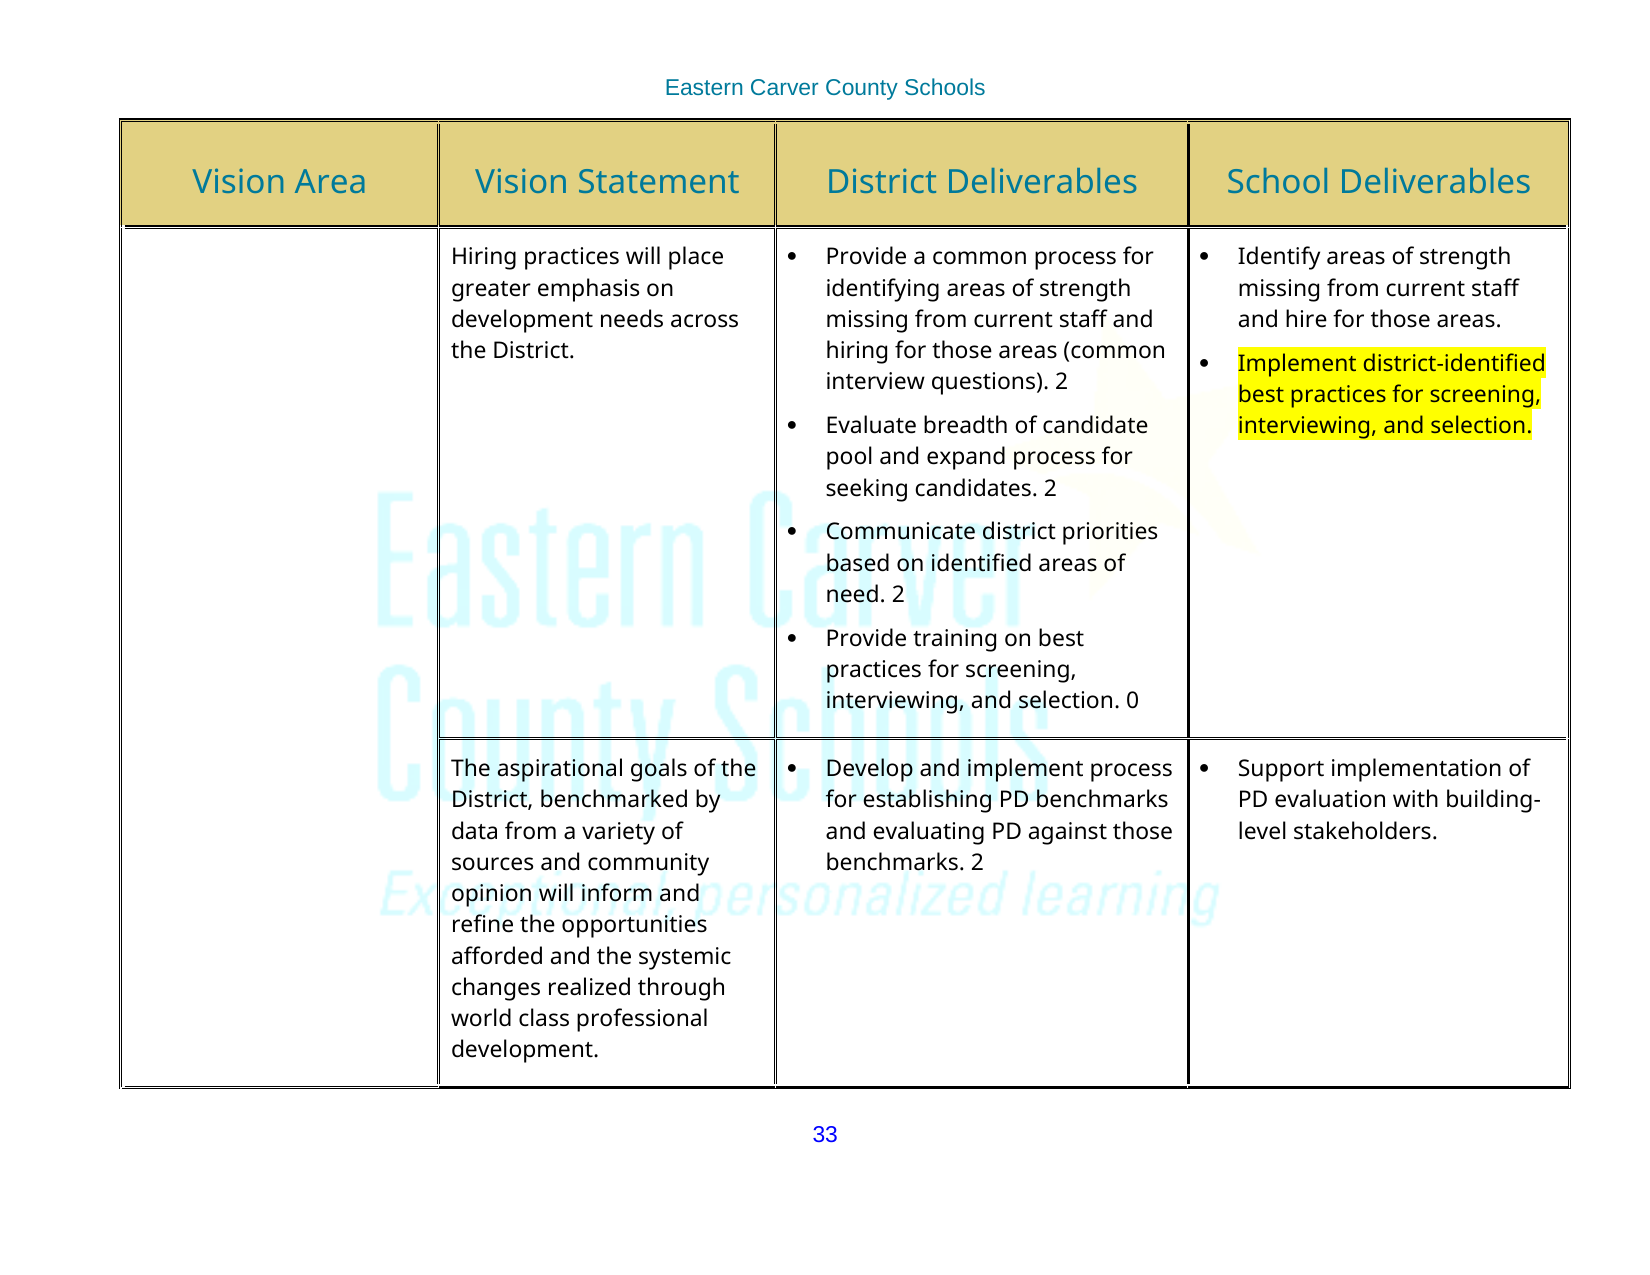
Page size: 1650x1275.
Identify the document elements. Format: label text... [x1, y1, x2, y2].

table_header Vision Area [122, 122, 439, 225]
table_cell Support implementation of PD evaluation with building-level stakeholders. [1188, 737, 1569, 1086]
table_cell The aspirational goals of the District, benchmarked by data from a variety of sources and community opinion will inform and refine the opportunities afforded and the systemic changes realized through world class professional development. [439, 740, 776, 1086]
table_cell Hiring practices will place greater emphasis on development needs across the District. [440, 229, 774, 737]
table_header Vision Statement [439, 122, 776, 225]
table_header District Deliverables [776, 120, 1188, 225]
table_header School Deliverables [1188, 122, 1568, 225]
table_cell Develop and implement process for establishing PD benchmarks and evaluating PD against those benchmarks. 2 [776, 740, 1188, 1086]
table_cell Identify areas of strength missing from current staff and hire for those areas. Implement district-identified best practices for screening, interviewing, and selection. [1190, 225, 1568, 737]
table_cell Provide a common process for identifying areas of strength missing from current staff and hiring for those areas (common interview questions). 2 Evaluate breadth of candidate pool and expand process for seeking candidates. 2 Communicate district priorities based on identified areas of need. 2 Provide training on best practices for screening, interviewing, and selection. 0 [777, 229, 1187, 737]
